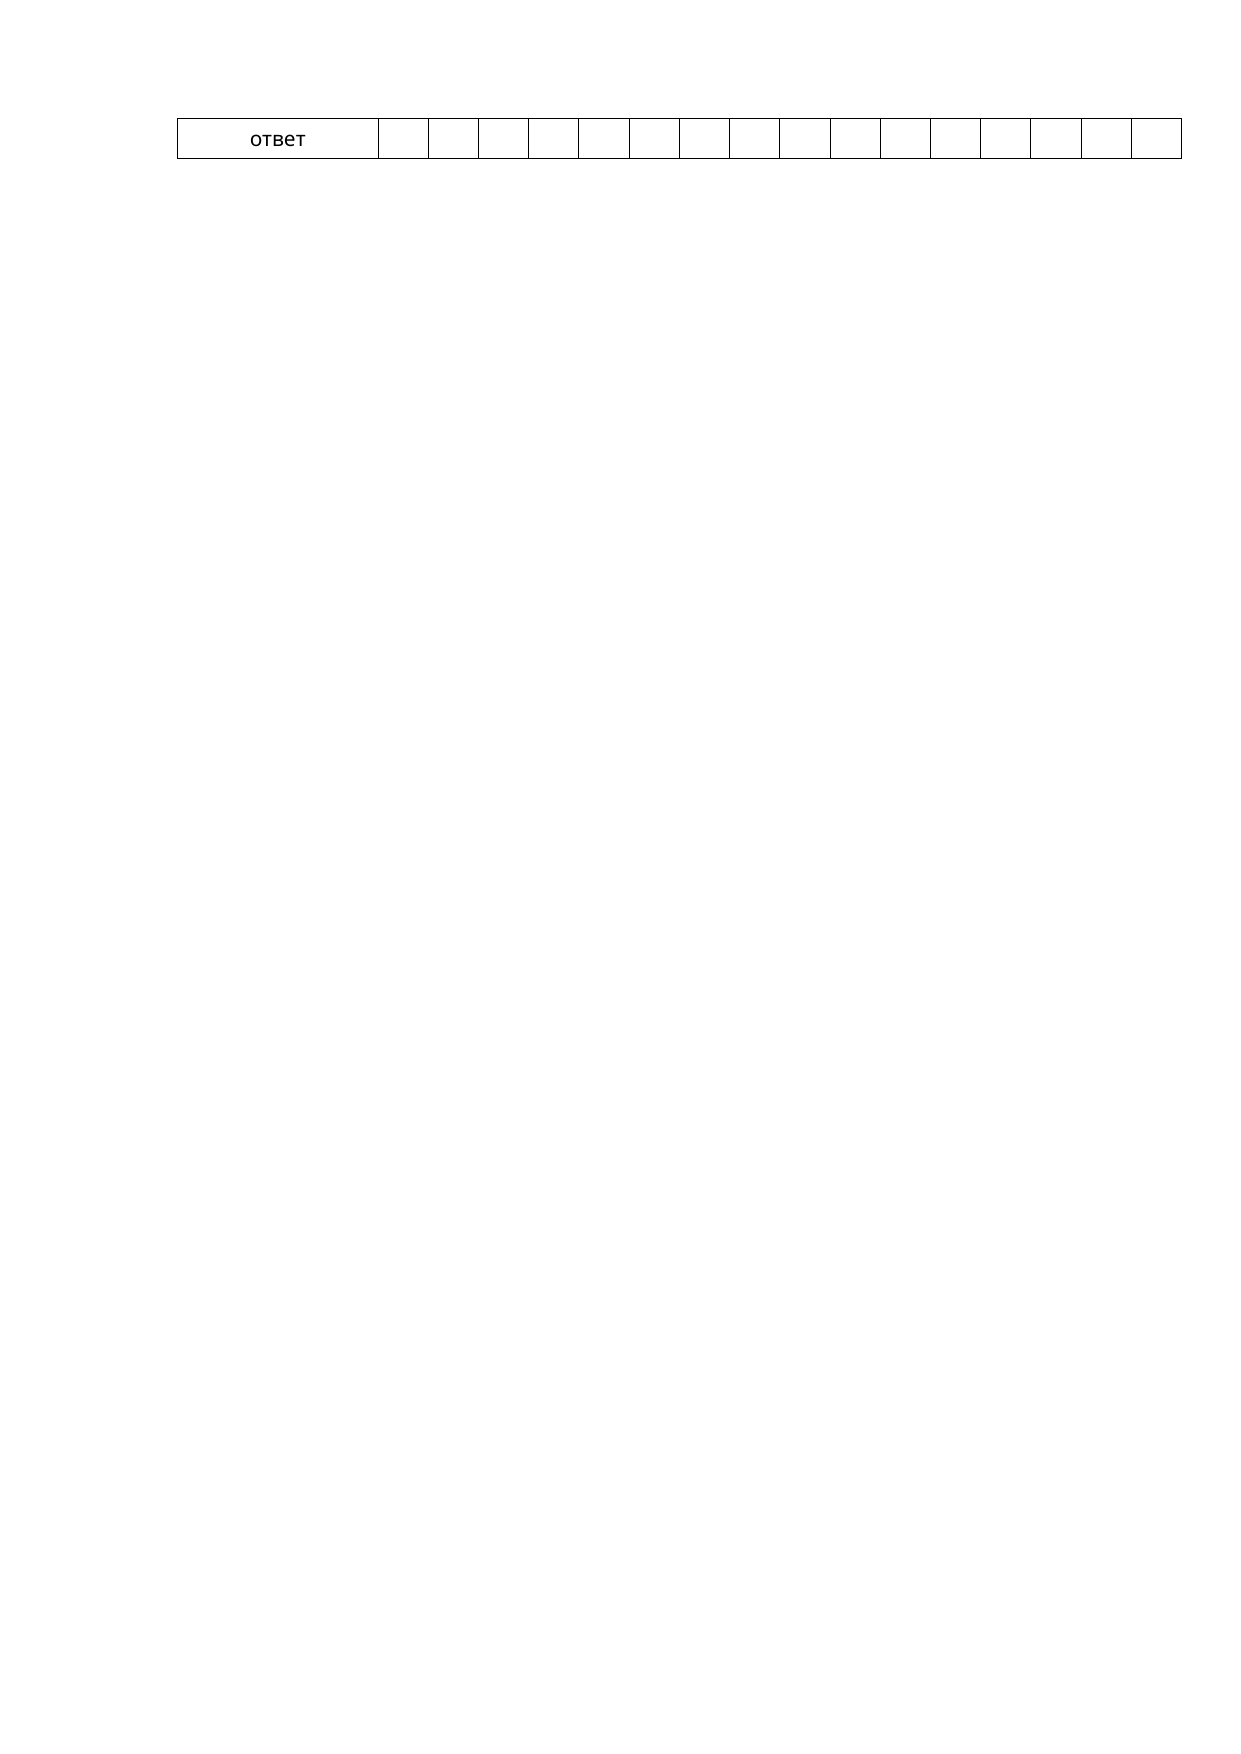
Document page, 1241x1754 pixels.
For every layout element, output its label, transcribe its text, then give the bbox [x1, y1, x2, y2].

table_cell 5 [730, 119, 779, 158]
table_cell 10 [1132, 119, 1181, 158]
table_cell 4 [981, 119, 1030, 158]
table_cell 6 [1031, 119, 1081, 158]
table_cell 10 [831, 119, 880, 158]
table_cell 2 [1082, 119, 1131, 158]
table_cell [178, 119, 378, 158]
table_cell 11 [630, 119, 679, 158]
table_cell 2 [780, 119, 830, 158]
table_cell 6 [579, 119, 629, 158]
table_cell 3 [479, 119, 528, 158]
table_cell 10 [379, 119, 428, 158]
table_cell 1 [931, 119, 980, 158]
table_cell 4 [881, 119, 930, 158]
table_cell 5 [429, 119, 478, 158]
table_cell 1 [680, 119, 729, 158]
table_cell 1 [529, 119, 578, 158]
